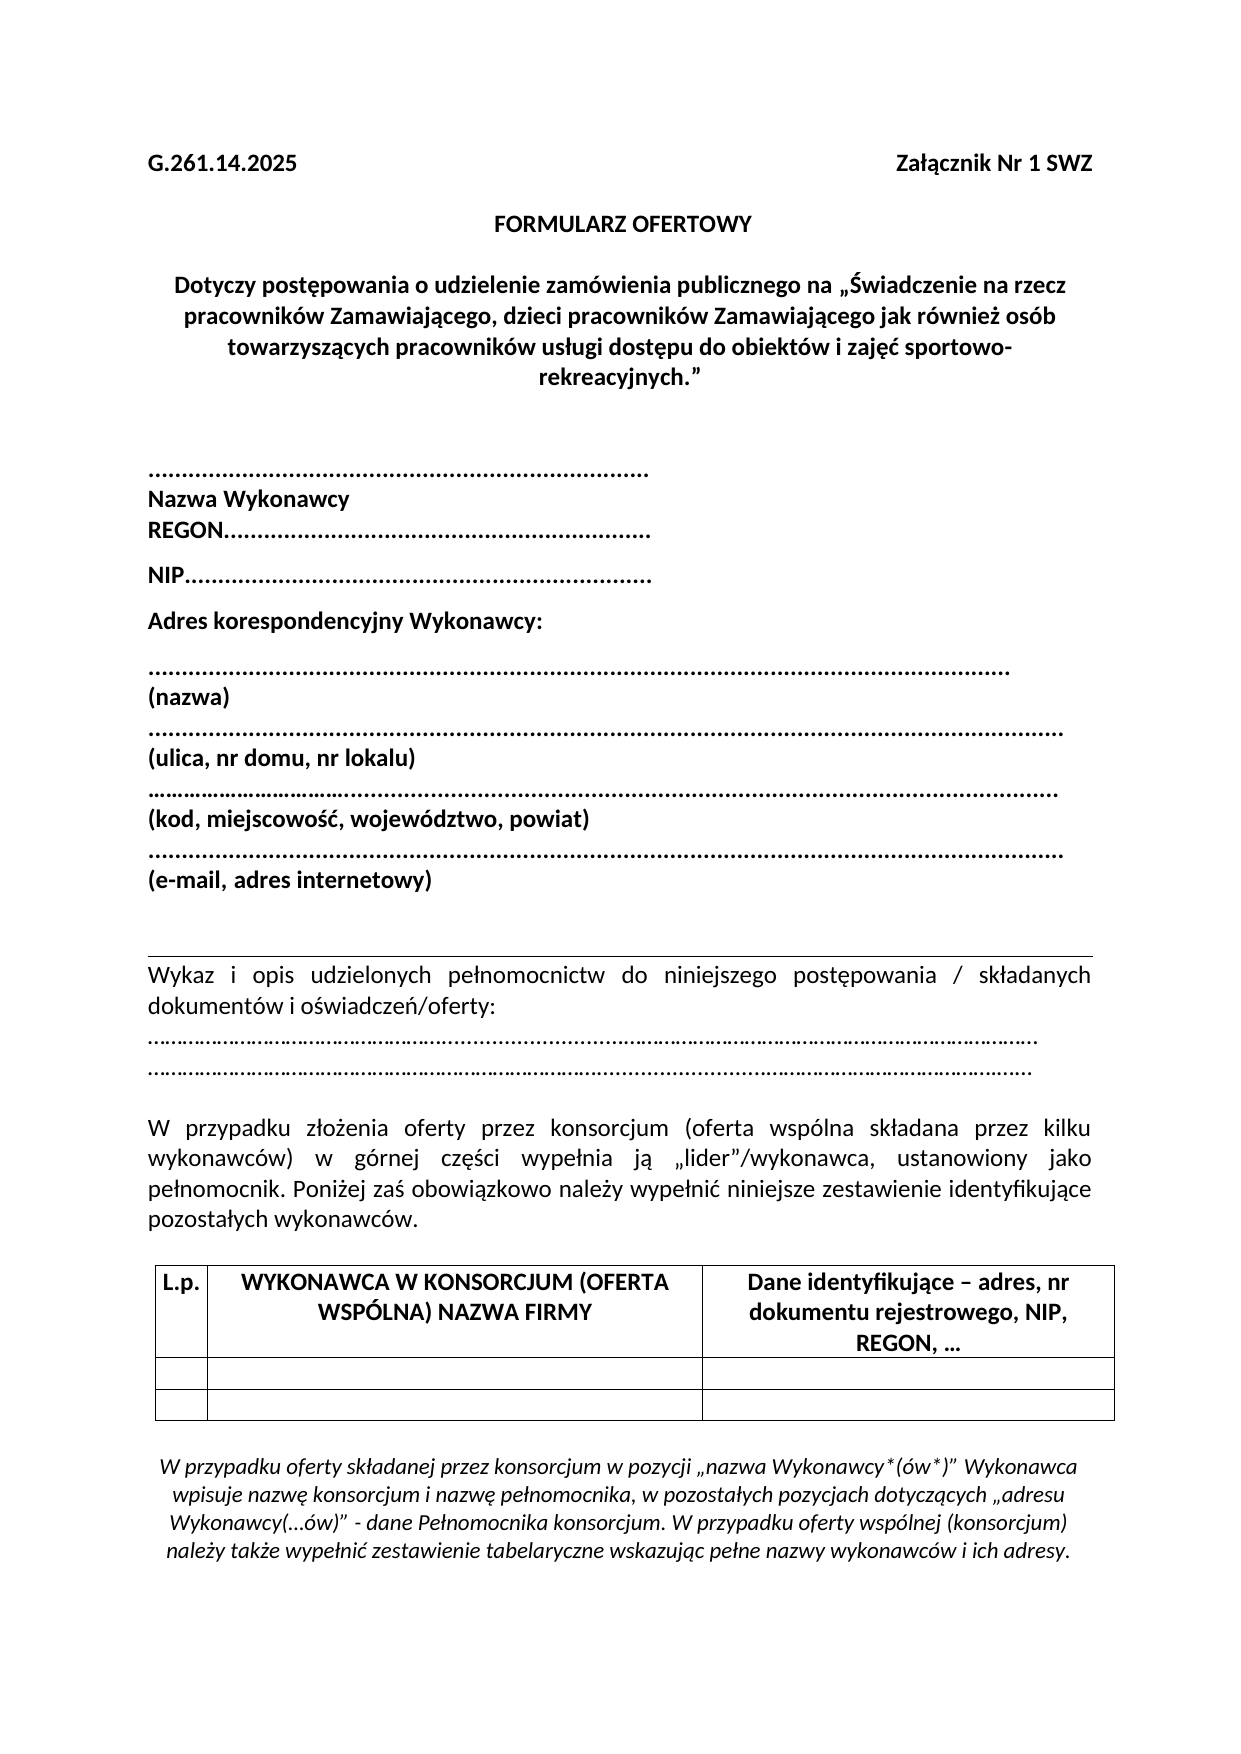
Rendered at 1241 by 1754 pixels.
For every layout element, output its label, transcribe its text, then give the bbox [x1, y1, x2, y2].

text Adres korespondencyjny Wykonawcy: [148, 605, 1093, 636]
text (e-mail, adres internetowy) [148, 865, 1093, 895]
text ......................................................................................................................................... [148, 712, 1093, 743]
table_header Dane identyfikujące – adres, nr dokumentu rejestrowego, NIP, REGON, … [703, 1266, 1114, 1357]
table_cell [208, 1358, 702, 1389]
text ........................................................................... [148, 453, 1093, 483]
text Nazwa Wykonawcy [148, 483, 1093, 514]
table_cell [703, 1390, 1114, 1420]
text (ulica, nr domu, nr lokalu) [148, 743, 1093, 773]
text G.261.14.2025 Załącznik Nr 1 SWZ [148, 148, 1093, 178]
text ……………………………………………………………………...........................………………………………….…... [148, 1051, 1093, 1081]
text ......................................................................................................................................... [148, 834, 1093, 865]
table_cell [156, 1390, 207, 1420]
text W przypadku oferty składanej przez konsorcjum w pozycji „nazwa Wykonawcy*(ów*)” Wykonawca wpisuje nazwę konsorcjum i nazwę pełnomocnika, w pozostałych pozycjach dotyczących „adresu Wykonawcy(…ów)” - dane Pełnomocnika konsorcjum. W przypadku oferty wspólnej (konsorcjum) należy także wypełnić zestawienie tabelaryczne wskazując pełne nazwy wykonawców i ich adresy. [148, 1452, 1093, 1564]
table_cell [156, 1358, 207, 1389]
text REGON................................................................ [148, 514, 1093, 544]
table_cell [208, 1390, 702, 1420]
text ................................................................................................................................. [148, 651, 1093, 682]
text (nazwa) [148, 682, 1093, 712]
table_cell [703, 1358, 1114, 1389]
table_header WYKONAWCA W KONSORCJUM (OFERTA WSPÓLNA) NAZWA FIRMY [208, 1266, 702, 1357]
text …………………………………………….............................……………………………………………………………… [148, 1020, 1093, 1051]
text (kod, miejscowość, województwo, powiat) [148, 804, 1093, 834]
text Dotyczy postępowania o udzielenie zamówienia publicznego na „Świadczenie na rzecz pracowników Zamawiającego, dzieci pracowników Zamawiającego jak również osób towarzyszących pracowników usługi dostępu do obiektów i zajęć sportowo-rekreacyjnych.” [148, 270, 1093, 392]
table_header L.p. [156, 1266, 207, 1357]
text Wykaz i opis udzielonych pełnomocnictw do niniejszego postępowania / składanych dokumentów i oświadczeń/oferty: [148, 957, 1093, 1020]
text ……………………………........................................................................................................... [148, 773, 1093, 804]
text FORMULARZ OFERTOWY [148, 209, 1093, 239]
text NIP...................................................................... [148, 559, 1093, 590]
text W przypadku złożenia oferty przez konsorcjum (oferta wspólna składana przez kilku wykonawców) w górnej części wypełnia ją „lider”/wykonawca, ustanowiony jako pełnomocnik. Poniżej zaś obowiązkowo należy wypełnić niniejsze zestawienie identyfikujące pozostałych wykonawców. [148, 1112, 1093, 1234]
